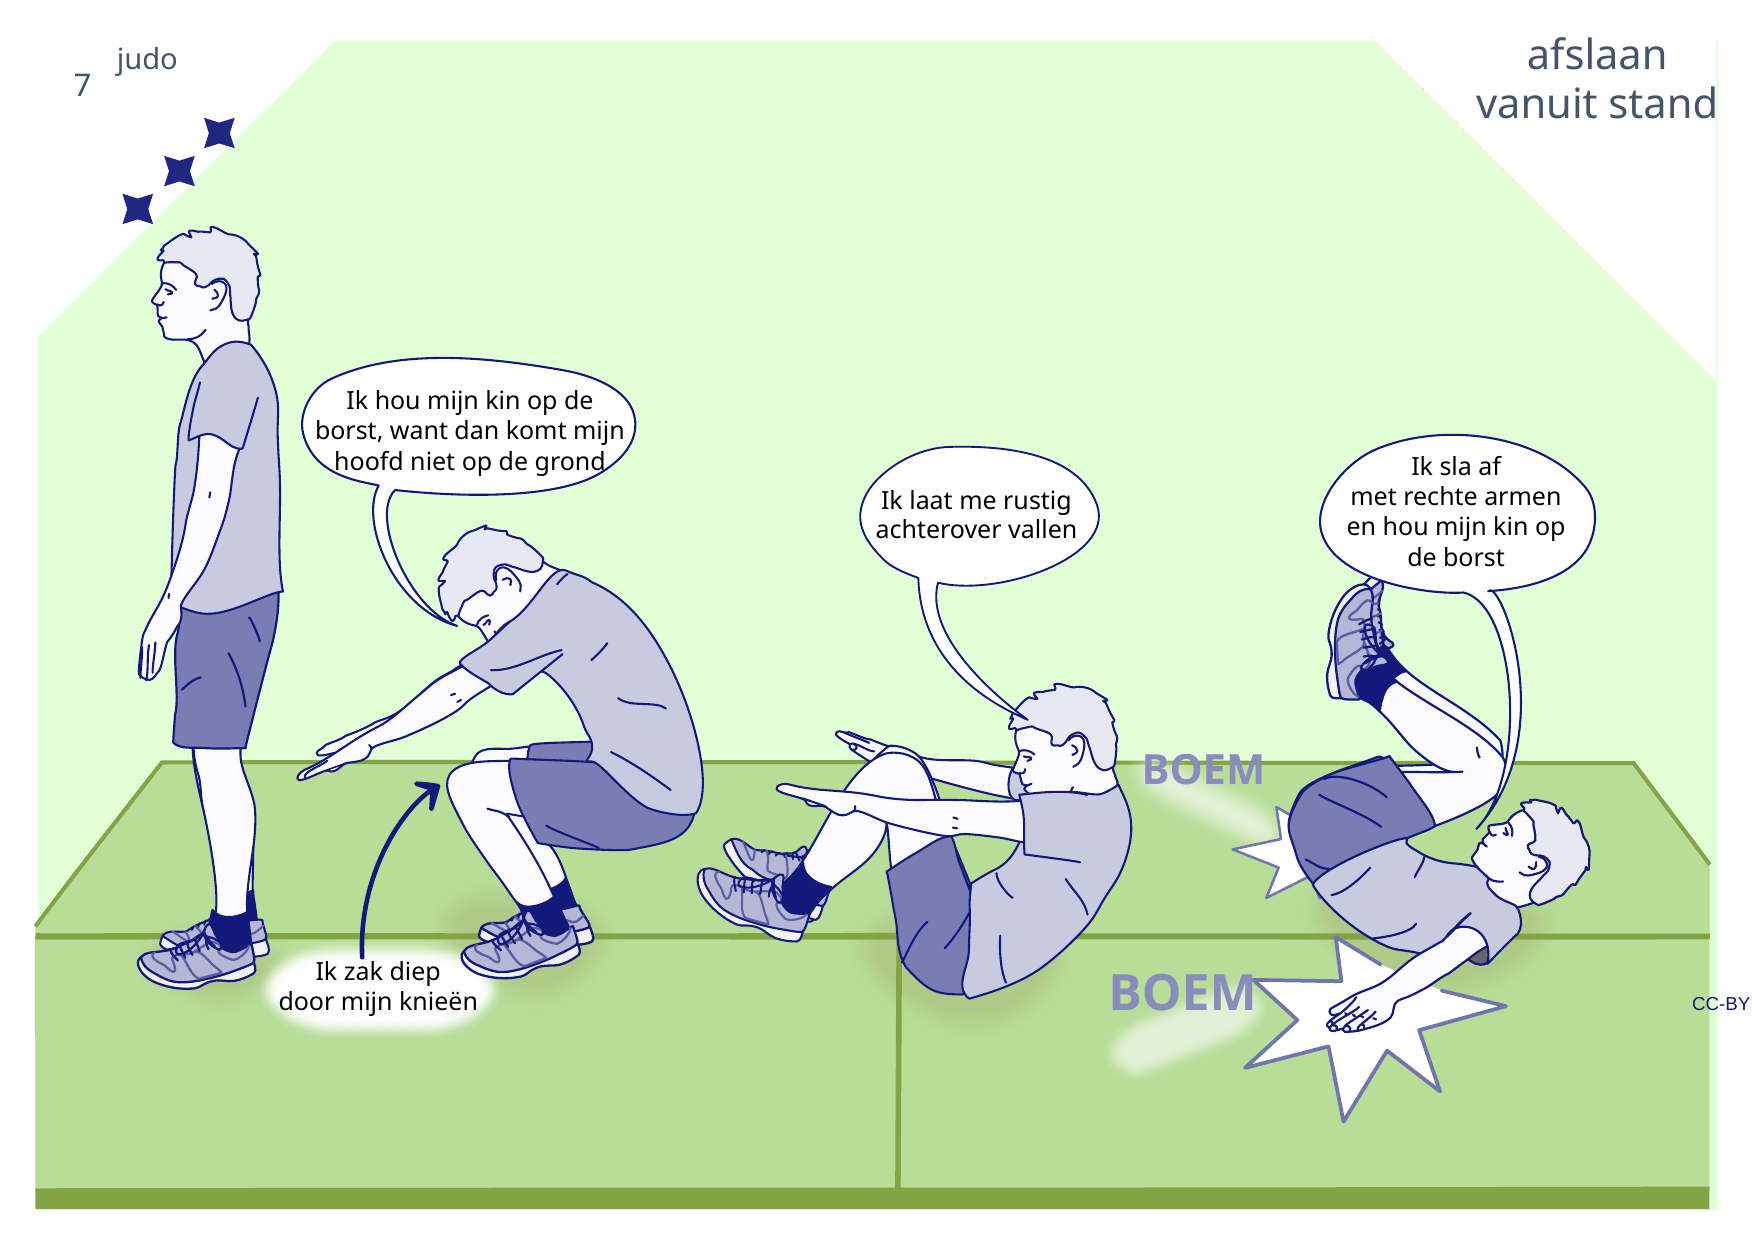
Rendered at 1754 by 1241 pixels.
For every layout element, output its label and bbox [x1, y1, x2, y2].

picture [1366, 32, 1717, 379]
